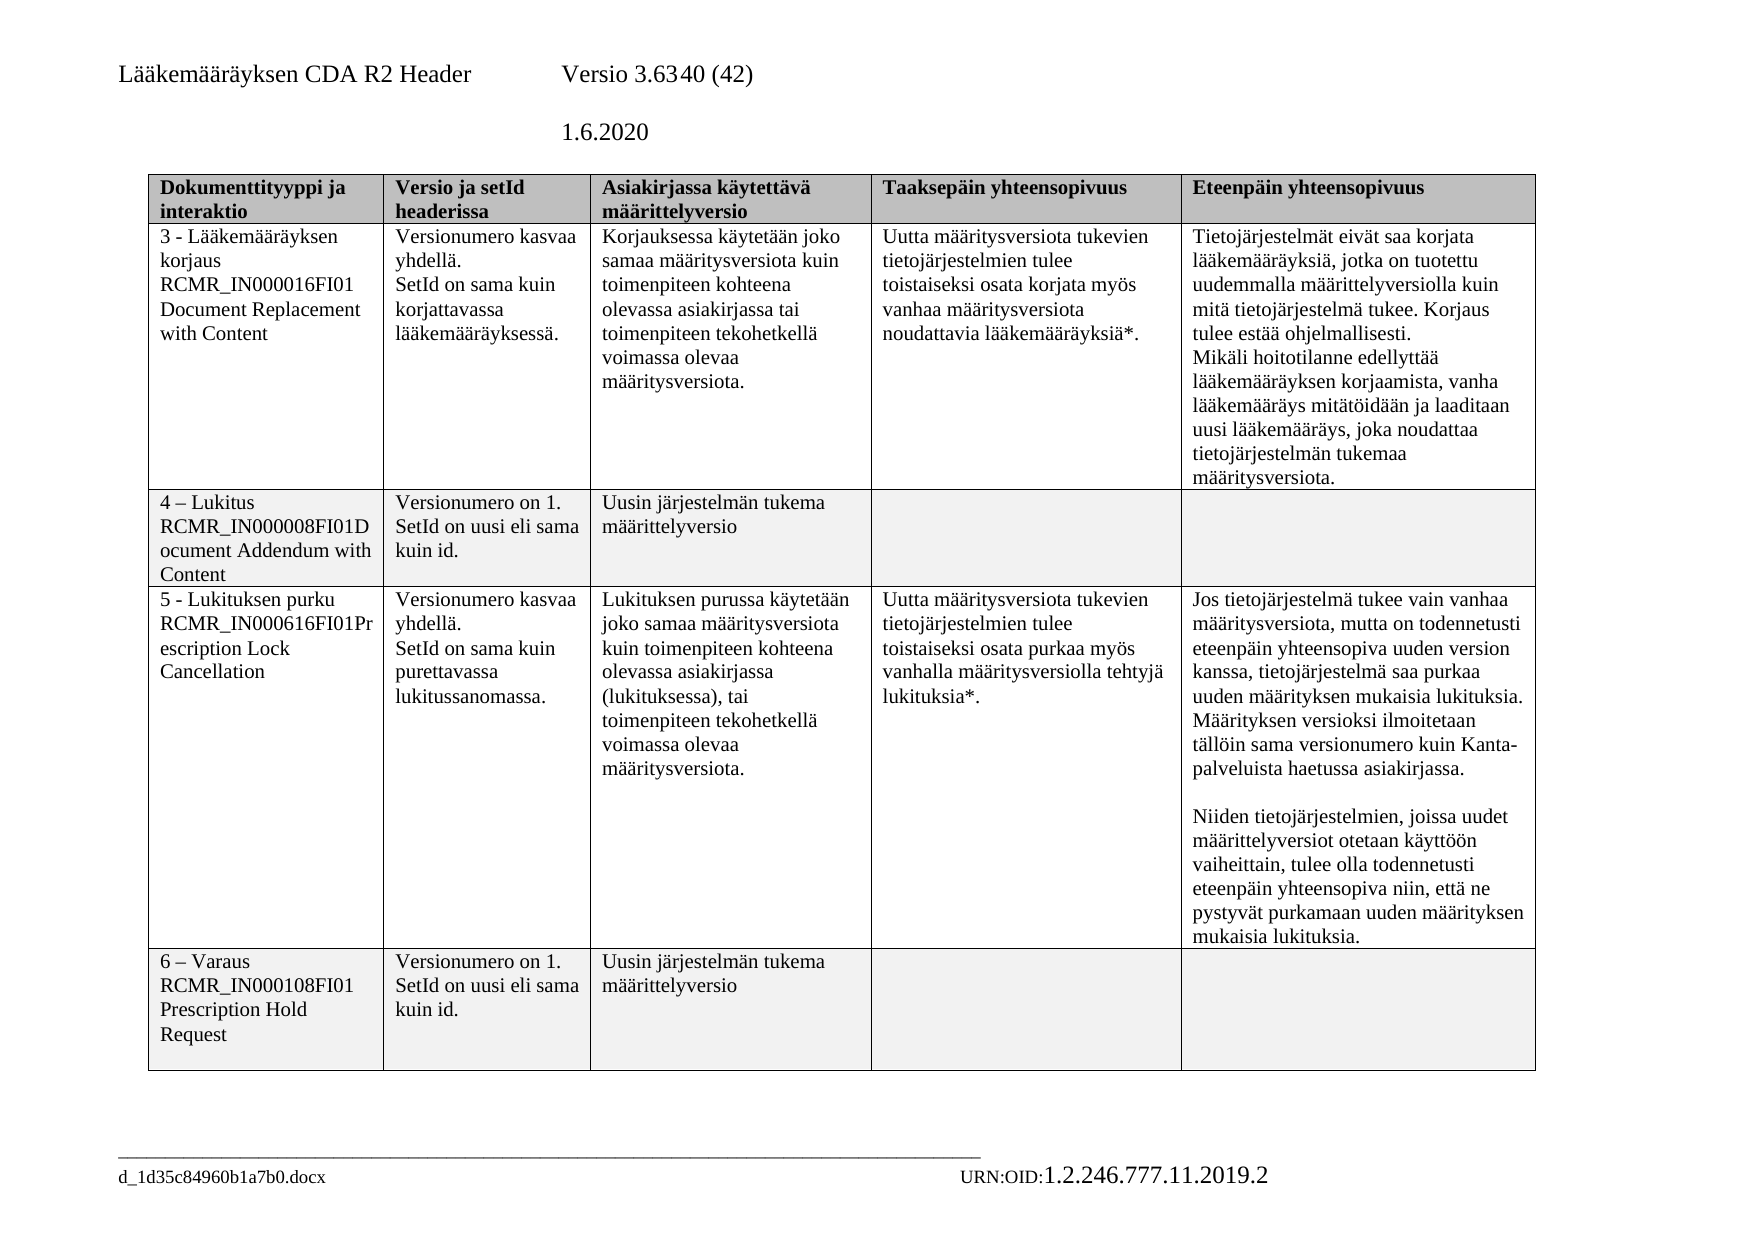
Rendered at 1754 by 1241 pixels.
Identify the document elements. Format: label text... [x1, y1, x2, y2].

table_header Eteenpäin yhteensopivuus [1182, 175, 1535, 223]
table_header Taaksepäin yhteensopivuus [872, 175, 1181, 223]
table_cell Jos tietojärjestelmä tukee vain vanhaa määritysversiota, mutta on todennetusti eteenpäin yhteensopiva uuden version kanssa, tietojärjestelmä saa purkaa uuden määrityksen mukaisia lukituksia. Määrityksen versioksi ilmoitetaan tällöin sama versionumero kuin Kanta-palveluista haetussa asiakirjassa. Niiden tietojärjestelmien, joissa uudet määrittelyversiot otetaan käyttöön vaiheittain, tulee olla todennetusti eteenpäin yhteensopiva niin, että ne pystyvät purkamaan uuden määrityksen mukaisia lukituksia. [1182, 587, 1535, 948]
table_cell [872, 490, 1181, 586]
table_cell [1182, 949, 1535, 1069]
table_cell Uutta määritysversiota tukevien tietojärjestelmien tulee toistaiseksi osata purkaa myös vanhalla määritysversiolla tehtyjä lukituksia*. [872, 587, 1181, 948]
table_cell [872, 949, 1181, 1069]
table_cell 5 - Lukituksen purku RCMR_IN000616FI01Prescription Lock Cancellation [149, 587, 383, 948]
table_cell Uusin järjestelmän tukema määrittelyversio [591, 949, 871, 1069]
table_cell [1182, 490, 1535, 586]
table_header Dokumenttityyppi ja interaktio [149, 175, 383, 223]
table_cell Uutta määritysversiota tukevien tietojärjestelmien tulee toistaiseksi osata korjata myös vanhaa määritysversiota noudattavia lääkemääräyksiä*. [872, 224, 1181, 489]
table_cell Versionumero kasvaa yhdellä. SetId on sama kuin korjattavassa lääkemääräyksessä. [384, 224, 590, 489]
table_cell Tietojärjestelmät eivät saa korjata lääkemääräyksiä, jotka on tuotettu uudemmalla määrittelyversiolla kuin mitä tietojärjestelmä tukee. Korjaus tulee estää ohjelmallisesti. Mikäli hoitotilanne edellyttää lääkemääräyksen korjaamista, vanha lääkemääräys mitätöidään ja laaditaan uusi lääkemääräys, joka noudattaa tietojärjestelmän tukemaa määritysversiota. [1182, 224, 1535, 489]
table_cell Versionumero kasvaa yhdellä. SetId on sama kuin purettavassa lukitussanomassa. [384, 587, 590, 948]
table_cell 6 – Varaus RCMR_IN000108FI01 Prescription Hold Request [149, 949, 383, 1069]
table_header Asiakirjassa käytettävä määrittelyversio [591, 175, 871, 223]
table_cell Versionumero on 1. SetId on uusi eli sama kuin id. [384, 949, 590, 1069]
table_cell Korjauksessa käytetään joko samaa määritysversiota kuin toimenpiteen kohteena olevassa asiakirjassa tai toimenpiteen tekohetkellä voimassa olevaa määritysversiota. [591, 224, 871, 489]
table_header Versio ja setId headerissa [384, 175, 590, 223]
table_cell Uusin järjestelmän tukema määrittelyversio [591, 490, 871, 586]
table_cell 4 – Lukitus RCMR_IN000008FI01Document Addendum with Content [149, 490, 383, 586]
table_cell Lukituksen purussa käytetään joko samaa määritysversiota kuin toimenpiteen kohteena olevassa asiakirjassa (lukituksessa), tai toimenpiteen tekohetkellä voimassa olevaa määritysversiota. [591, 587, 871, 948]
table_cell Versionumero on 1. SetId on uusi eli sama kuin id. [384, 490, 590, 586]
table_cell 3 - Lääkemääräyksen korjaus RCMR_IN000016FI01 Document Replacement with Content [149, 224, 383, 489]
